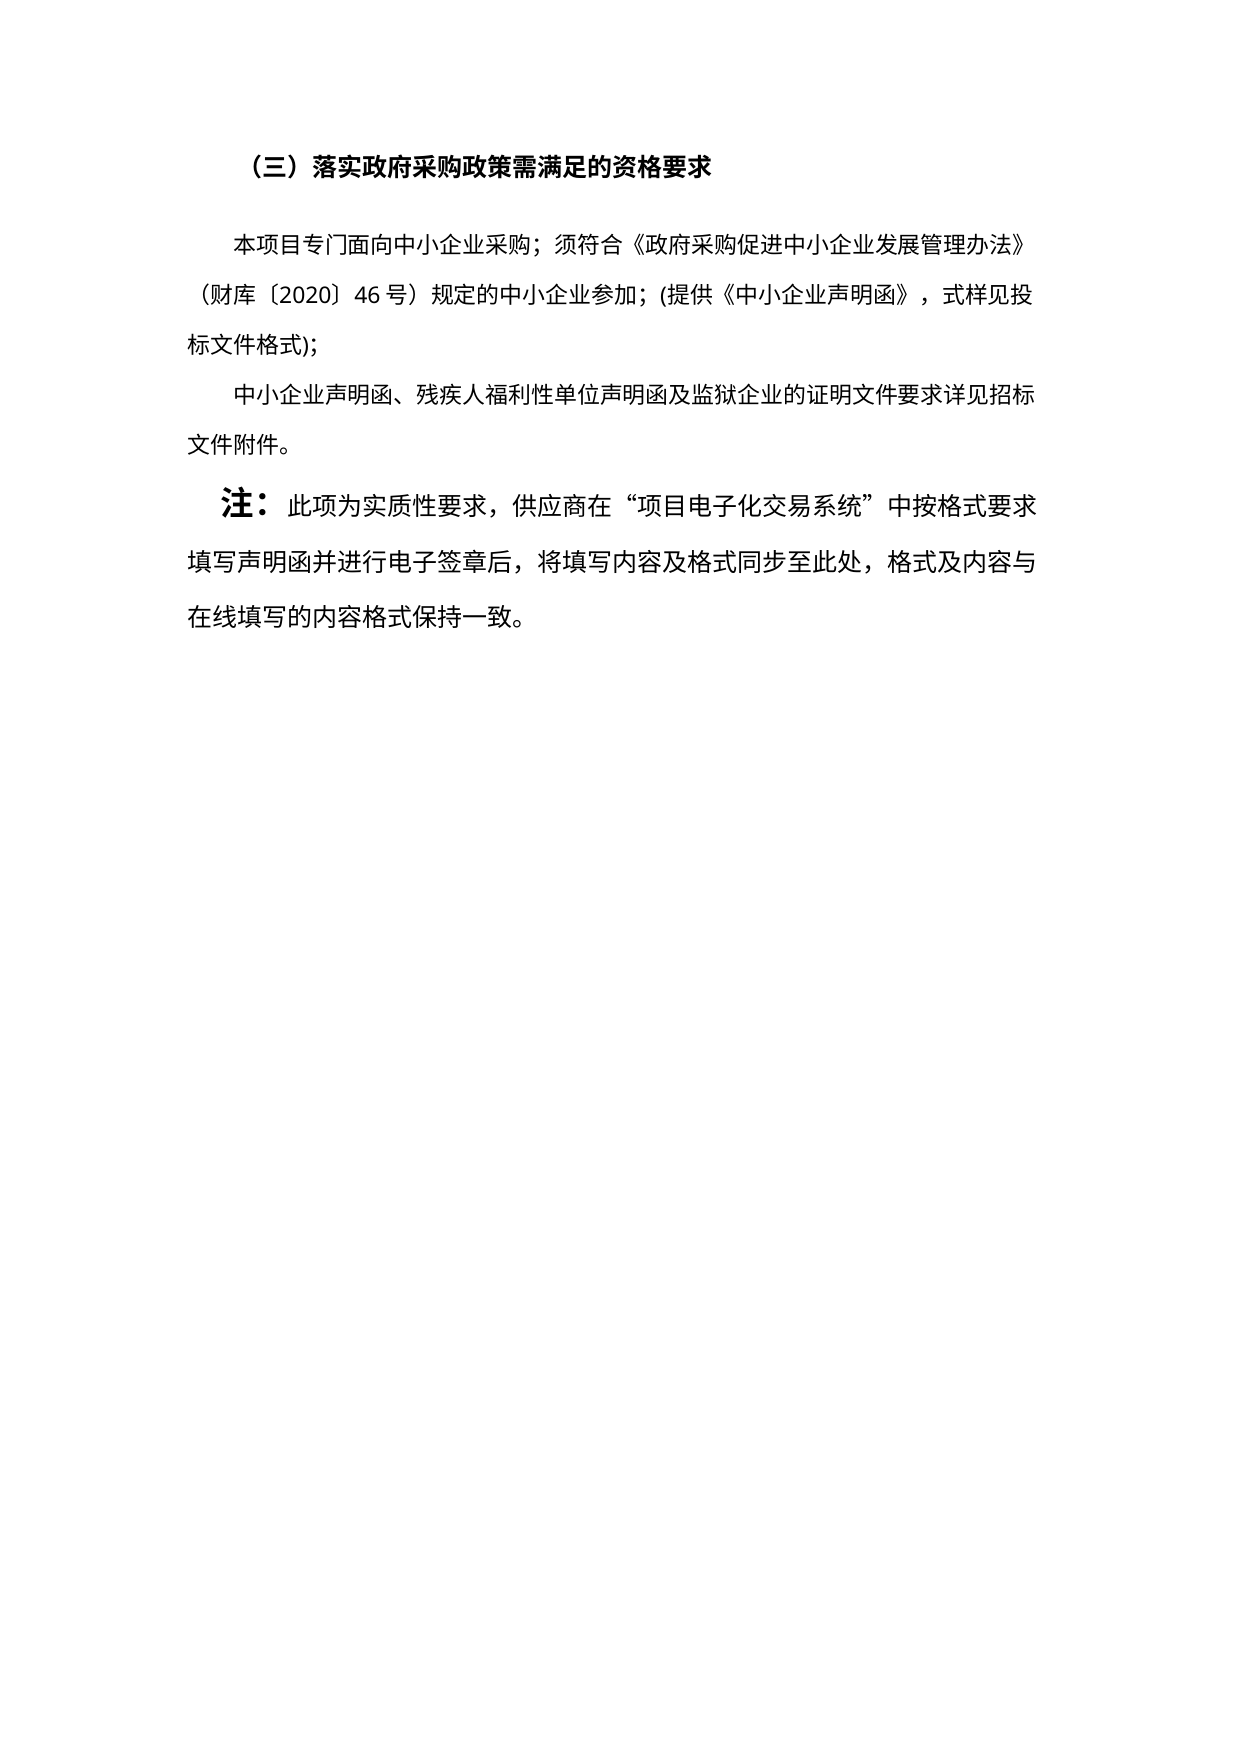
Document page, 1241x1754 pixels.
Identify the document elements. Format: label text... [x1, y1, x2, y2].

text 本项目专门面向中小企业采购；须符合《政府采购促进中小企业发展管理办法》（财库〔2020〕46号）规定的中小企业参加；(提供《中小企业声明函》，式样见投标文件格式)； [187, 227, 1053, 360]
text 中小企业声明函、残疾人福利性单位声明函及监狱企业的证明文件要求详见招标文件附件。 [187, 377, 1053, 460]
text 注：此项为实质性要求，供应商在“项目电子化交易系统”中按格式要求填写声明函并进行电子签章后，将填写内容及格式同步至此处，格式及内容与在线填写的内容格式保持一致。 [187, 477, 1053, 633]
text （三）落实政府采购政策需满足的资格要求 [237, 148, 1053, 184]
